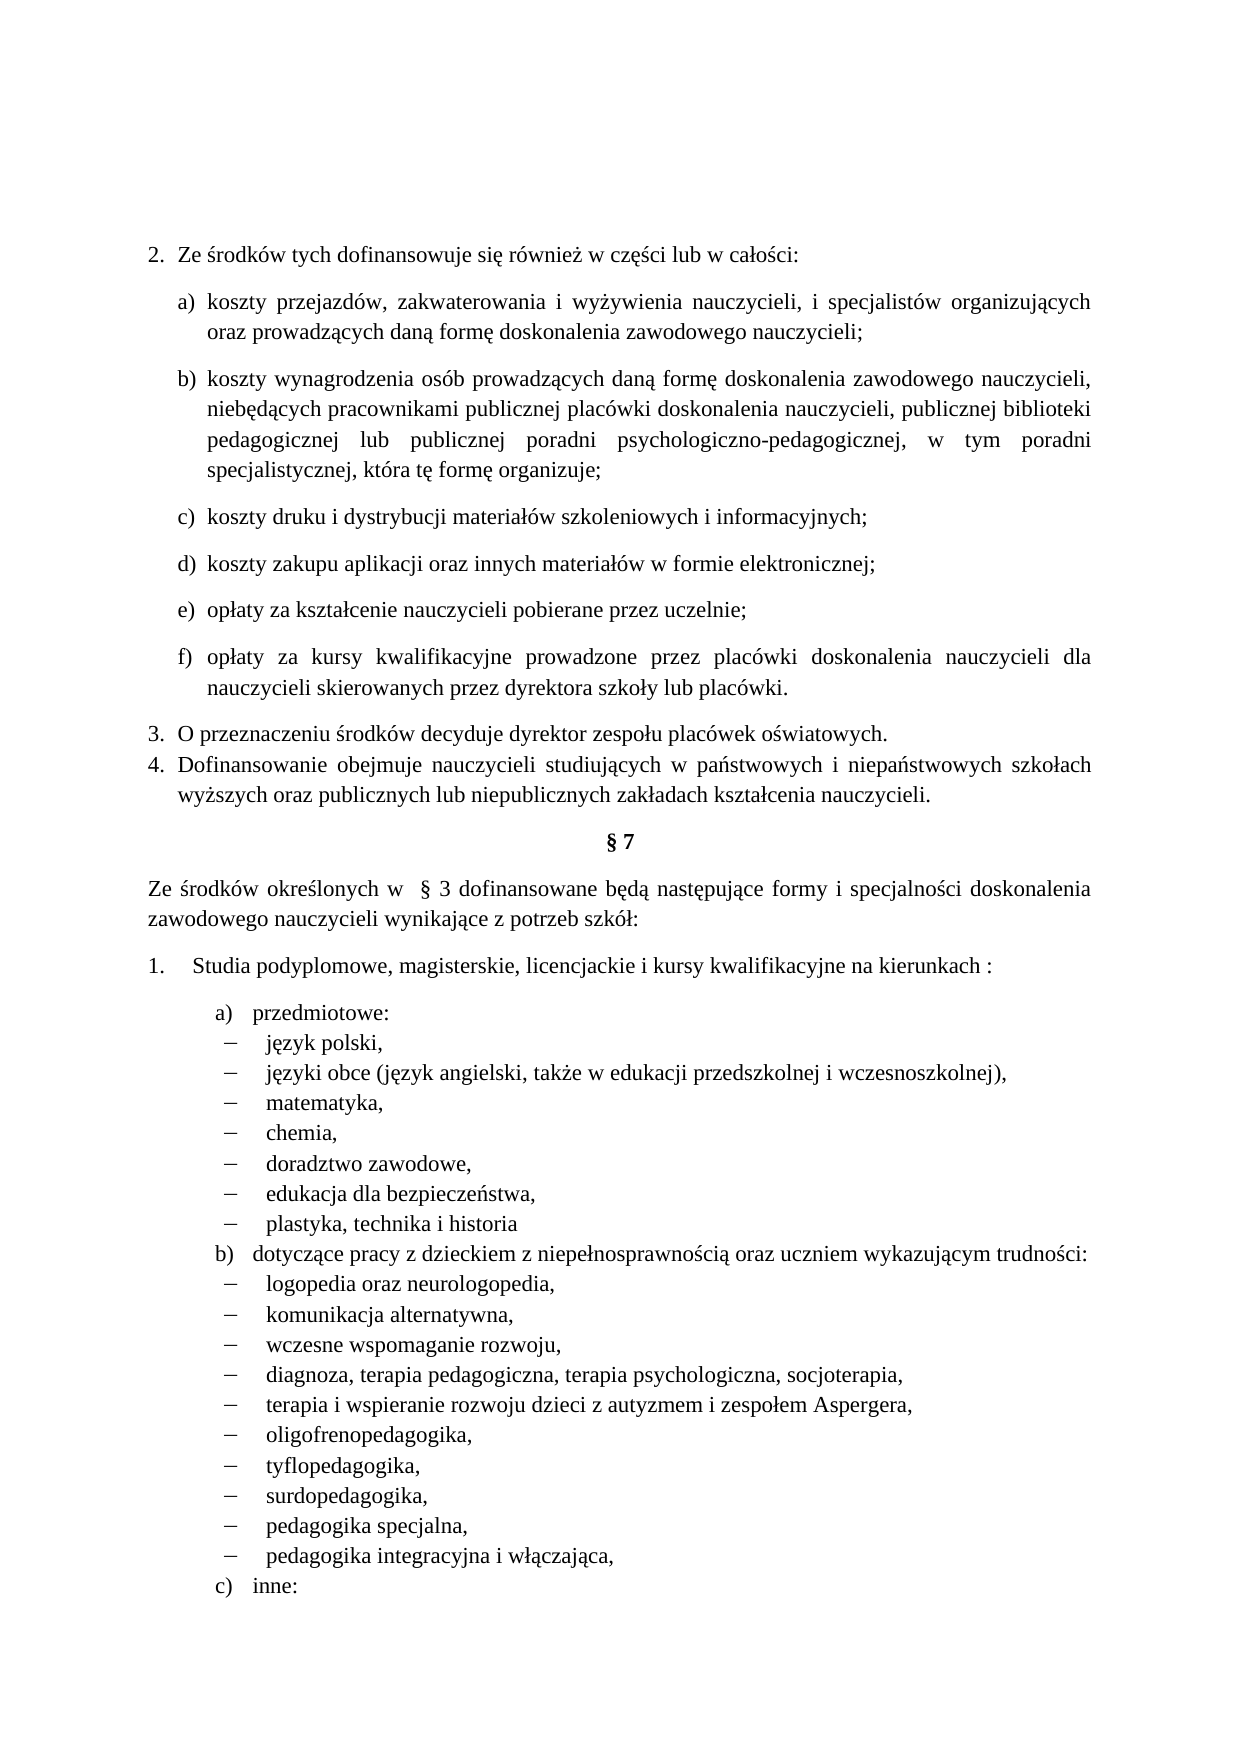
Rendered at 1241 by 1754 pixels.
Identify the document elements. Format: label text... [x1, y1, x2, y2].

list tyflopedagogika, [221, 1452, 1093, 1478]
list pedagogika integracyjna i włączająca, [221, 1542, 1093, 1569]
list opłaty za kształcenie nauczycieli pobierane przez uczelnie; [177, 597, 1093, 623]
list terapia i wspieranie rozwoju dzieci z autyzmem i zespołem Aspergera, [221, 1391, 1093, 1418]
list logopedia oraz neurologopedia, [221, 1271, 1093, 1297]
list matematyka, [221, 1089, 1093, 1116]
list chemia, [221, 1119, 1093, 1146]
list dotyczące pracy z dzieckiem z niepełnosprawnością oraz uczniem wykazującym trudności: [215, 1240, 1093, 1267]
list koszty zakupu aplikacji oraz innych materiałów w formie elektronicznej; [177, 550, 1093, 576]
list inne: [215, 1573, 1093, 1599]
list komunikacja alternatywna, [221, 1301, 1093, 1327]
list przedmiotowe: [215, 999, 1093, 1025]
list Dofinansowanie obejmuje nauczycieli studiujących w państwowych i niepaństwowych szkołach wyższych oraz publicznych lub niepublicznych zakładach kształcenia nauczycieli. [148, 751, 1093, 807]
list edukacja dla bezpieczeństwa, [221, 1180, 1093, 1206]
list O przeznaczeniu środków decyduje dyrektor zespołu placówek oświatowych. [148, 721, 1093, 747]
list koszty wynagrodzenia osób prowadzących daną formę doskonalenia zawodowego nauczycieli, niebędących pracownikami publicznej placówki doskonalenia nauczycieli, publicznej biblioteki pedagogicznej lub publicznej poradni psychologiczno-pedagogicznej, w tym poradni specjalistycznej, która tę formę organizuje; [177, 365, 1093, 482]
list surdopedagogika, [221, 1482, 1093, 1508]
text Ze środków określonych w § 3 dofinansowane będą następujące formy i specjalności doskonalenia zawodowego nauczycieli wynikające z potrzeb szkół: [148, 875, 1093, 931]
list pedagogika specjalna, [221, 1512, 1093, 1538]
list opłaty za kursy kwalifikacyjne prowadzone przez placówki doskonalenia nauczycieli dla nauczycieli skierowanych przez dyrektora szkoły lub placówki. [177, 643, 1093, 700]
text § 7 [148, 828, 1093, 854]
list język polski, [221, 1029, 1093, 1055]
list oligofrenopedagogika, [221, 1422, 1093, 1448]
list wczesne wspomaganie rozwoju, [221, 1331, 1093, 1357]
list diagnoza, terapia pedagogiczna, terapia psychologiczna, socjoterapia, [221, 1361, 1093, 1387]
list Studia podyplomowe, magisterskie, licencjackie i kursy kwalifikacyjne na kierunkach : [148, 952, 1093, 978]
list plastyka, technika i historia [221, 1210, 1093, 1236]
list doradztwo zawodowe, [221, 1150, 1093, 1176]
list koszty przejazdów, zakwaterowania i wyżywienia nauczycieli, i specjalistów organizujących oraz prowadzących daną formę doskonalenia zawodowego nauczycieli; [177, 288, 1093, 345]
list języki obce (język angielski, także w edukacji przedszkolnej i wczesnoszkolnej), [221, 1059, 1093, 1085]
list koszty druku i dystrybucji materiałów szkoleniowych i informacyjnych; [177, 503, 1093, 529]
list Ze środków tych dofinansowuje się również w części lub w całości: [148, 241, 1093, 268]
